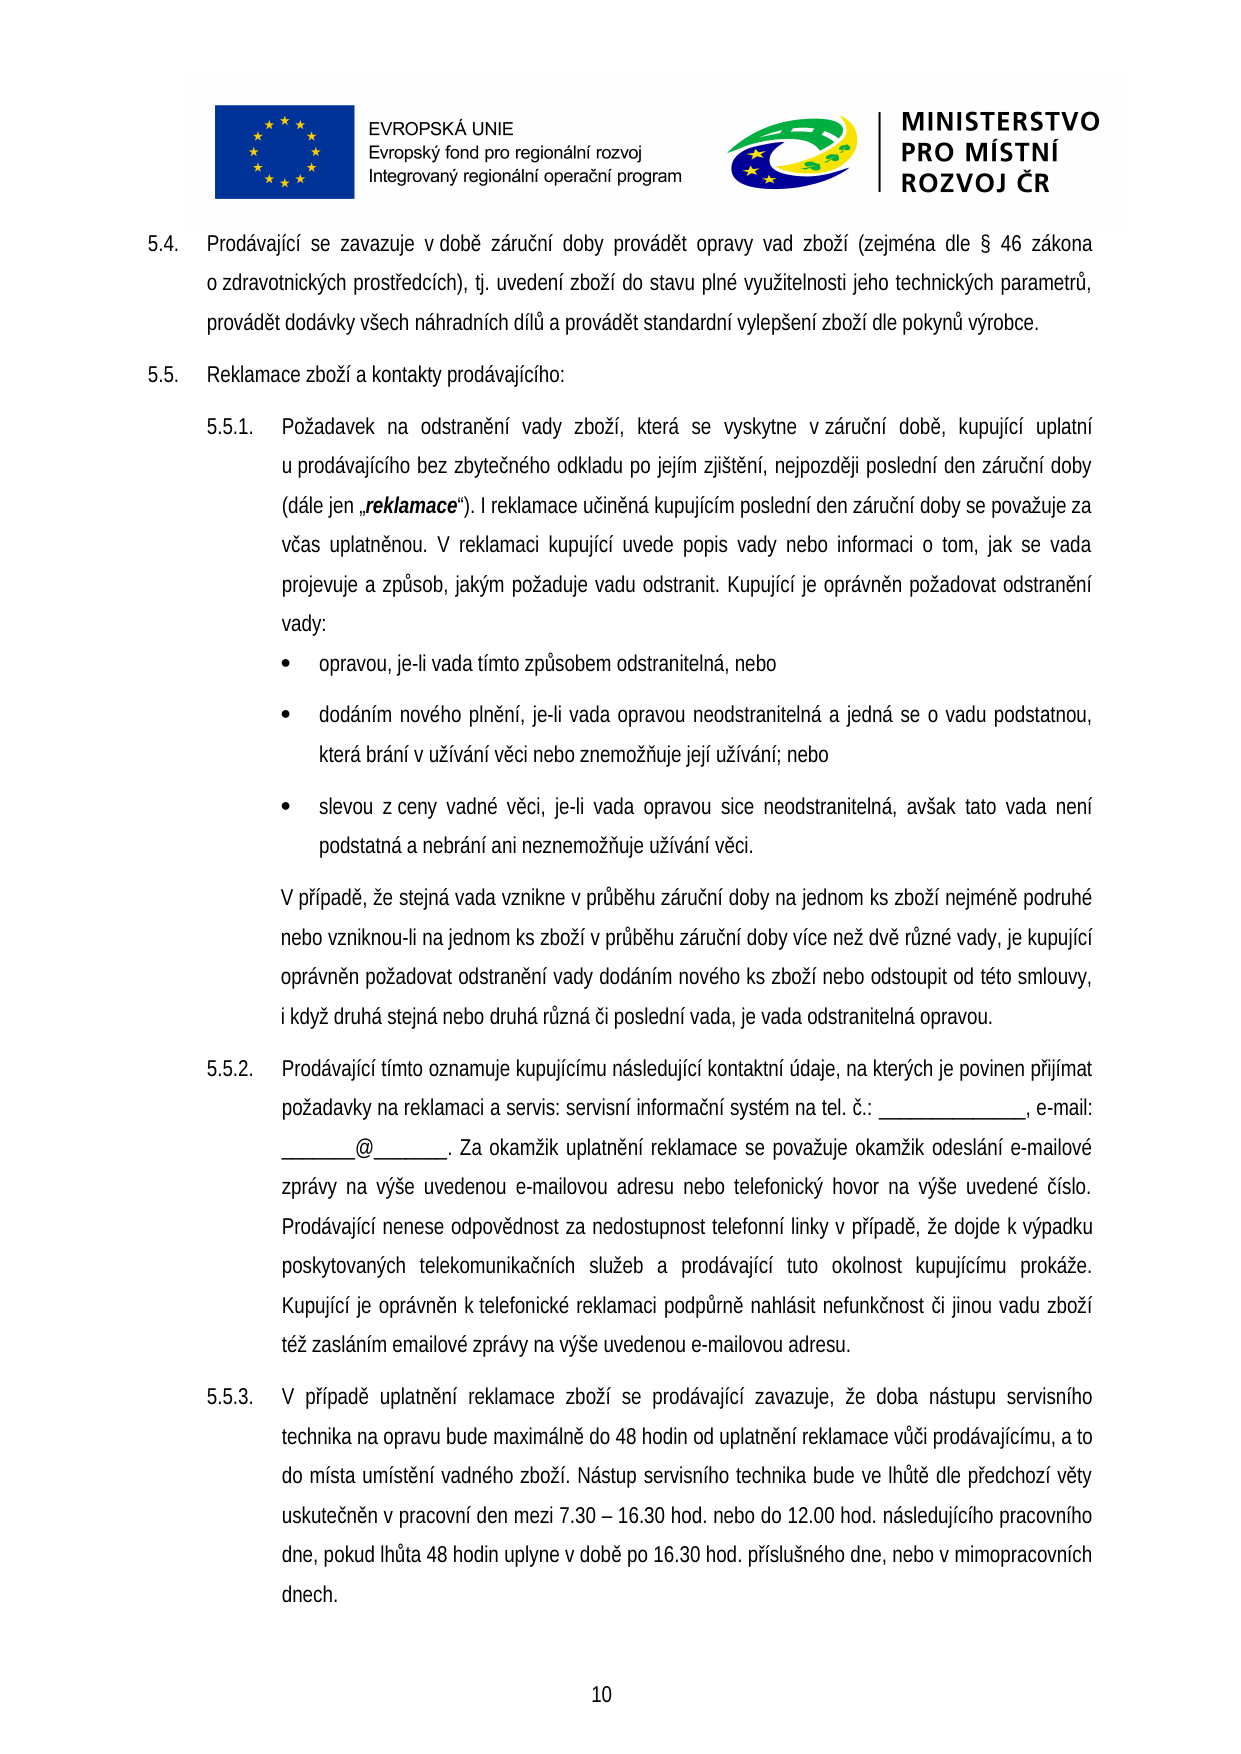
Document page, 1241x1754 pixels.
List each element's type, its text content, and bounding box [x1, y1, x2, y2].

list Prodávající tímto oznamuje kupujícímu následující kontaktní údaje, na kterých je povinen přijímat požadavky na reklamaci a servis: servisní informační systém na tel. č.: ______________, e-mail: _______@_______. Za okamžik uplatnění reklamace se považuje okamžik odeslání e-mailové zprávy na výše uvedenou e-mailovou adresu nebo telefonický hovor na výše uvedené číslo. Prodávající nenese odpovědnost za nedostupnost telefonní linky v případě, že dojde k výpadku poskytovaných telekomunikačních služeb a prodávající tuto okolnost kupujícímu prokáže. Kupující je oprávněn k telefonické reklamaci podpůrně nahlásit nefunkčnost či jinou vadu zboží též zasláním emailové zprávy na výše uvedenou e-mailovou adresu. [207, 1055, 1093, 1357]
list V případě uplatnění reklamace zboží se prodávající zavazuje, že doba nástupu servisního technika na opravu bude maximálně do 48 hodin od uplatnění reklamace vůči prodávajícímu, a to do místa umístění vadného zboží. Nástup servisního technika bude ve lhůtě dle předchozí věty uskutečněn v pracovní den mezi 7.30 – 16.30 hod. nebo do 12.00 hod. následujícího pracovního dne, pokud lhůta 48 hodin uplyne v době po 16.30 hod. příslušného dne, nebo v mimopracovních dnech. [207, 1383, 1093, 1607]
list Reklamace zboží a kontakty prodávajícího: [148, 361, 1093, 387]
list Požadavek na odstranění vady zboží, která se vyskytne v záruční době, kupující uplatní u prodávajícího bez zbytečného odkladu po jejím zjištění, nejpozději poslední den záruční doby (dále jen „reklamace“). I reklamace učiněná kupujícím poslední den záruční doby se považuje za včas uplatněnou. V reklamaci kupující uvede popis vady nebo informaci o tom, jak se vada projevuje a způsob, jakým požaduje vadu odstranit. Kupující je oprávněn požadovat odstranění vady: [207, 413, 1093, 636]
list Prodávající se zavazuje v době záruční doby provádět opravy vad zboží (zejména dle § 46 zákona o zdravotnických prostředcích), tj. uvedení zboží do stavu plné využitelnosti jeho technických parametrů, provádět dodávky všech náhradních dílů a provádět standardní vylepšení zboží dle pokynů výrobce. [148, 230, 1093, 335]
list slevou z ceny vadné věci, je-li vada opravou sice neodstranitelná, avšak tato vada není podstatná a nebrání ani neznemožňuje užívání věci. [282, 793, 1093, 859]
list opravou, je-li vada tímto způsobem odstranitelná, nebo [282, 649, 1093, 676]
picture [184, 73, 1130, 230]
list dodáním nového plnění, je-li vada opravou neodstranitelná a jedná se o vadu podstatnou, která brání v užívání věci nebo znemožňuje její užívání; nebo [282, 701, 1093, 767]
text V případě, že stejná vada vznikne v průběhu záruční doby na jednom ks zboží nejméně podruhé nebo vzniknou-li na jednom ks zboží v průběhu záruční doby více než dvě různé vady, je kupující oprávněn požadovat odstranění vady dodáním nového ks zboží nebo odstoupit od této smlouvy, i když druhá stejná nebo druhá různá či poslední vada, je vada odstranitelná opravou. [243, 884, 1093, 1029]
